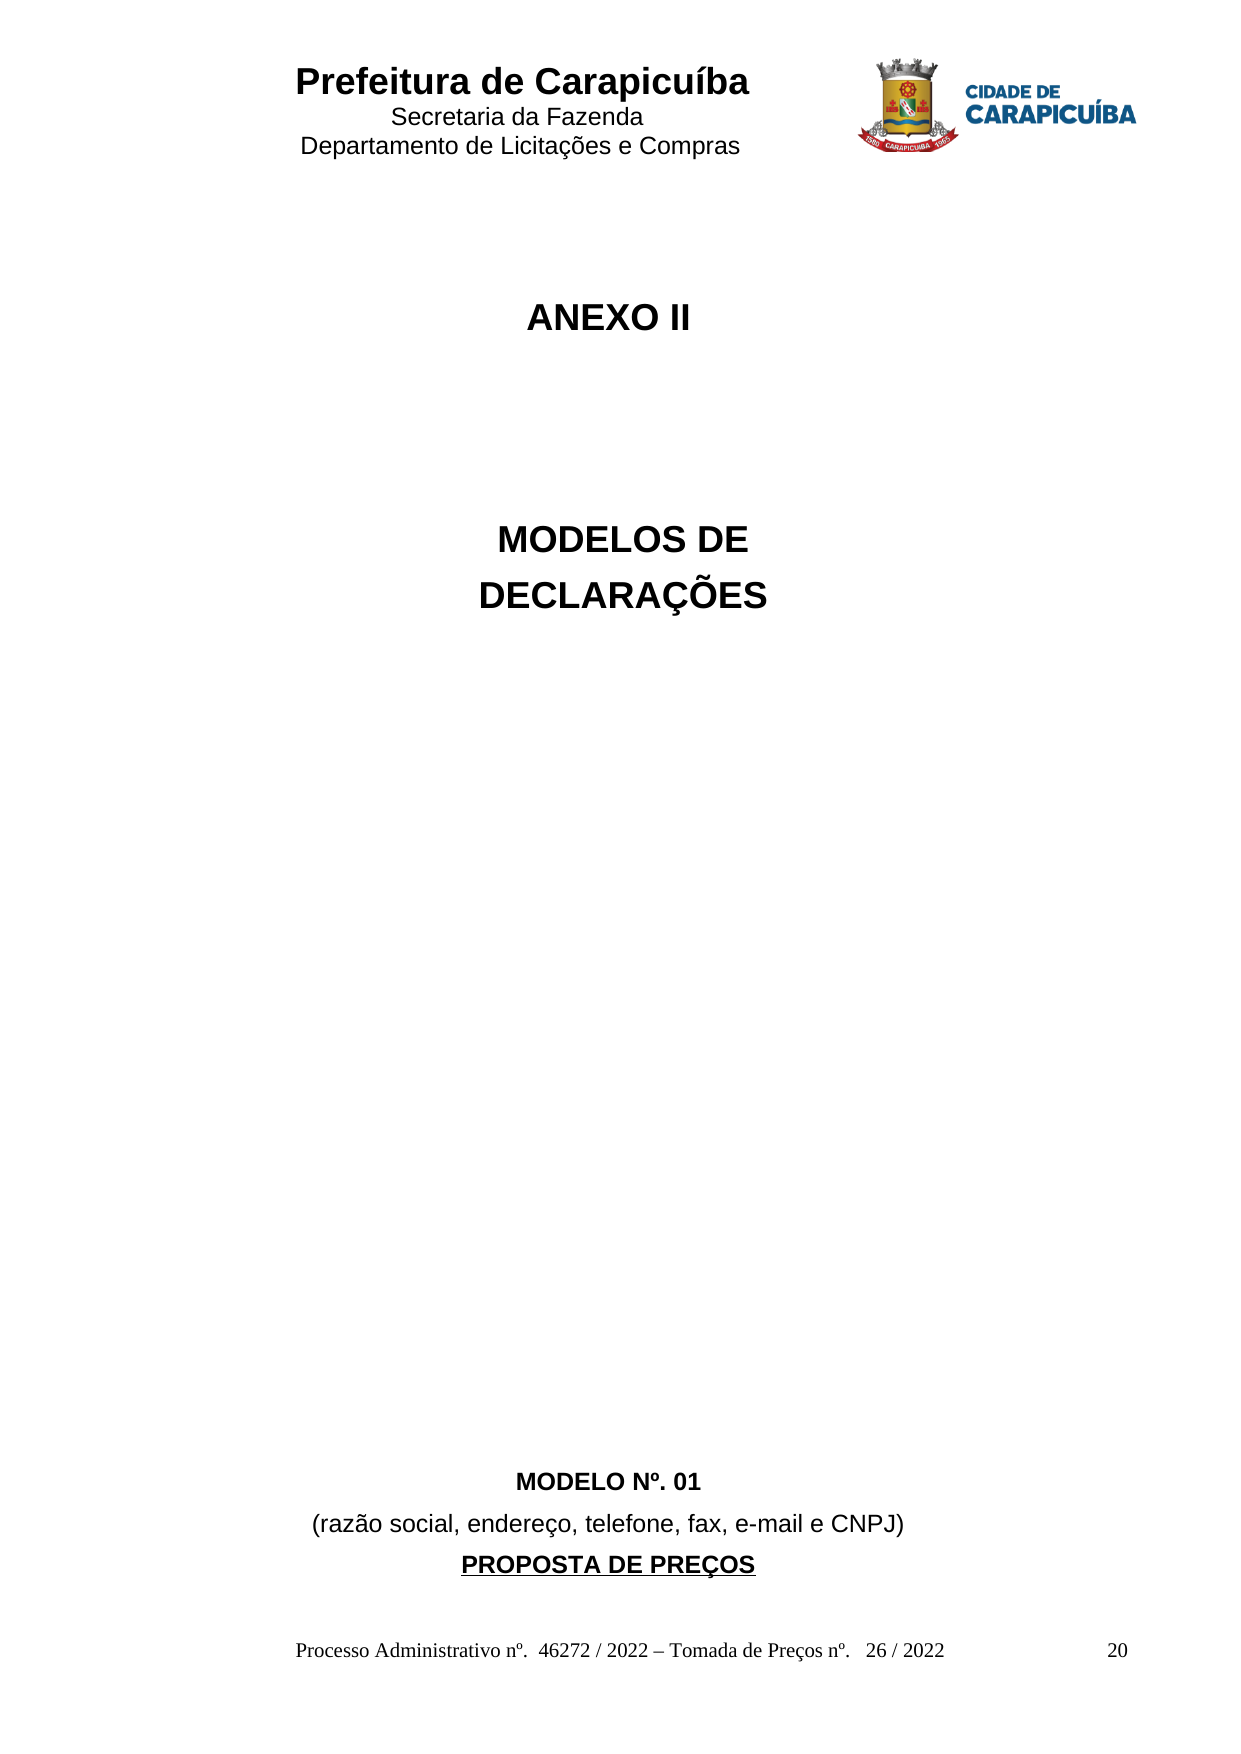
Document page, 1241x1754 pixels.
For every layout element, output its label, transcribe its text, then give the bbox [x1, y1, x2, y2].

text (razão social, endereço, telefone, fax, e-mail e CNPJ) [112, 1508, 1104, 1537]
text MODELO Nº. 01 [112, 1467, 1104, 1496]
text MODELOS DE [142, 517, 1104, 561]
text PROPOSTA DE PREÇOS [112, 1550, 1104, 1578]
text ANEXO II [112, 295, 1104, 338]
picture [857, 57, 1139, 152]
text DECLARAÇÕES [142, 573, 1104, 616]
